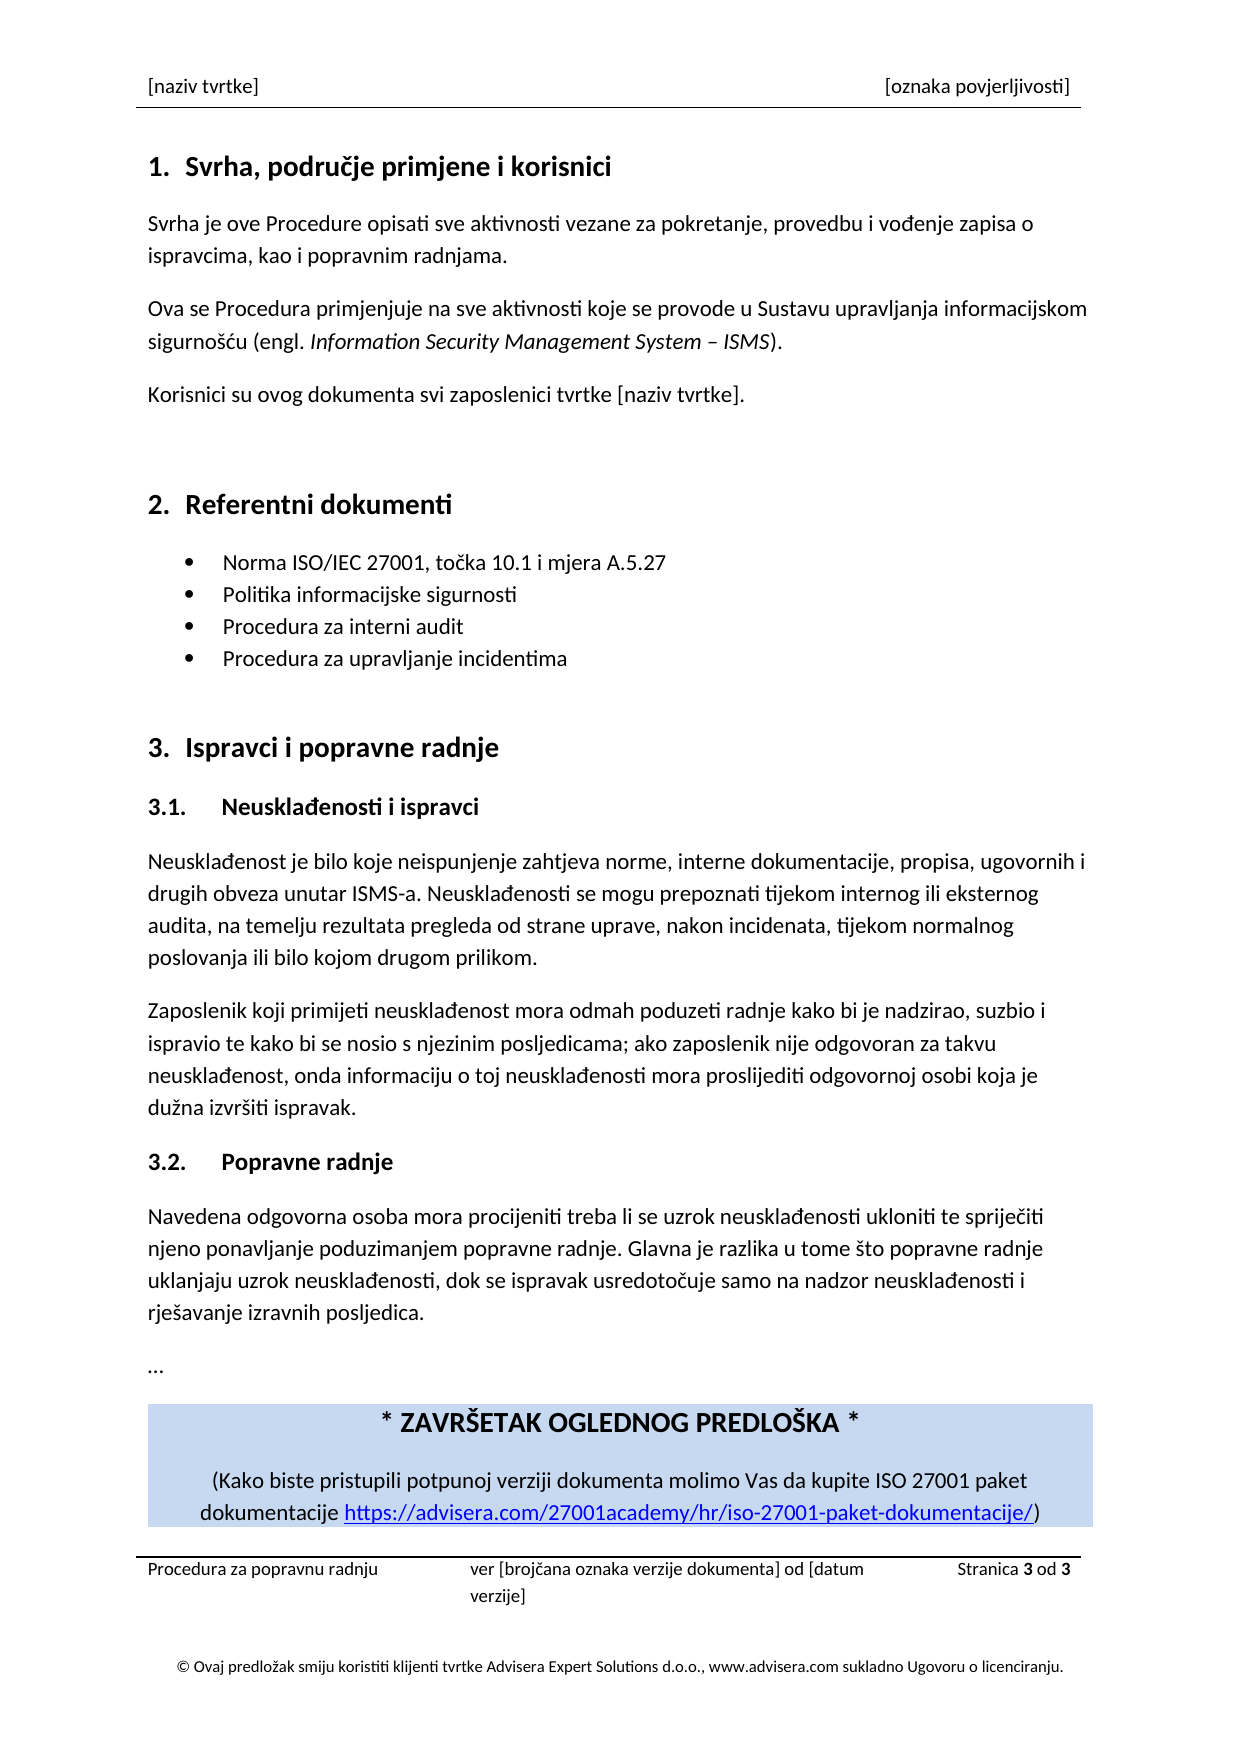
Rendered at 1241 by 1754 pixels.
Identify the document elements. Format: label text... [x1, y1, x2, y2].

list Politika informacijske sigurnosti [185, 580, 1093, 608]
subtitle Referentni dokumenti [148, 486, 1093, 521]
list Norma ISO/IEC 27001, točka 10.1 i mjera A.5.27 [185, 548, 1093, 576]
text Neusklađenost je bilo koje neispunjenje zahtjeva norme, interne dokumentacije, propisa, ugovornih i drugih obveza unutar ISMS-a. Neusklađenosti se mogu prepoznati tijekom internog ili eksternog audita, na temelju rezultata pregleda od strane uprave, nakon incidenata, tijekom normalnog poslovanja ili bilo kojom drugom prilikom. [148, 847, 1093, 972]
subtitle Popravne radnje [148, 1146, 1093, 1177]
subtitle Svrha, područje primjene i korisnici [148, 148, 1093, 183]
text Svrha je ove Procedure opisati sve aktivnosti vezane za pokretanje, provedbu i vođenje zapisa o ispravcima, kao i popravnim radnjama. [148, 209, 1093, 269]
text (Kako biste pristupili potpunoj verziji dokumenta molimo Vas da kupite ISO 27001 paket dokumentacije https://advisera.com/27001academy/hr/iso-27001-paket-dokumentacije/) [148, 1466, 1093, 1527]
subtitle Neusklađenosti i ispravci [148, 791, 1093, 822]
list Procedura za interni audit [185, 612, 1093, 640]
text Zaposlenik koji primijeti neusklađenost mora odmah poduzeti radnje kako bi je nadzirao, suzbio i ispravio te kako bi se nosio s njezinim posljedicama; ako zaposlenik nije odgovoran za takvu neusklađenost, onda informaciju o toj neusklađenosti mora proslijediti odgovornoj osobi koja je dužna izvršiti ispravak. [148, 997, 1093, 1121]
text Korisnici su ovog dokumenta svi zaposlenici tvrtke [naziv tvrtke]. [148, 380, 1093, 408]
text Ova se Procedura primjenjuje na sve aktivnosti koje se provode u Sustavu upravljanja informacijskom sigurnošću (engl. Information Security Management System – ISMS). [148, 294, 1093, 355]
text Navedena odgovorna osoba mora procijeniti treba li se uzrok neusklađenosti ukloniti te spriječiti njeno ponavljanje poduzimanjem popravne radnje. Glavna je razlika u tome što popravne radnje uklanjaju uzrok neusklađenosti, dok se ispravak usredotočuje samo na nadzor neusklađenosti i rješavanje izravnih posljedica. [148, 1202, 1093, 1327]
subtitle Ispravci i popravne radnje [148, 729, 1093, 765]
list Procedura za upravljanje incidentima [185, 644, 1093, 672]
text … [148, 1352, 1093, 1379]
text * ZAVRŠETAK OGLEDNOG PREDLOŠKA * [148, 1404, 1093, 1440]
